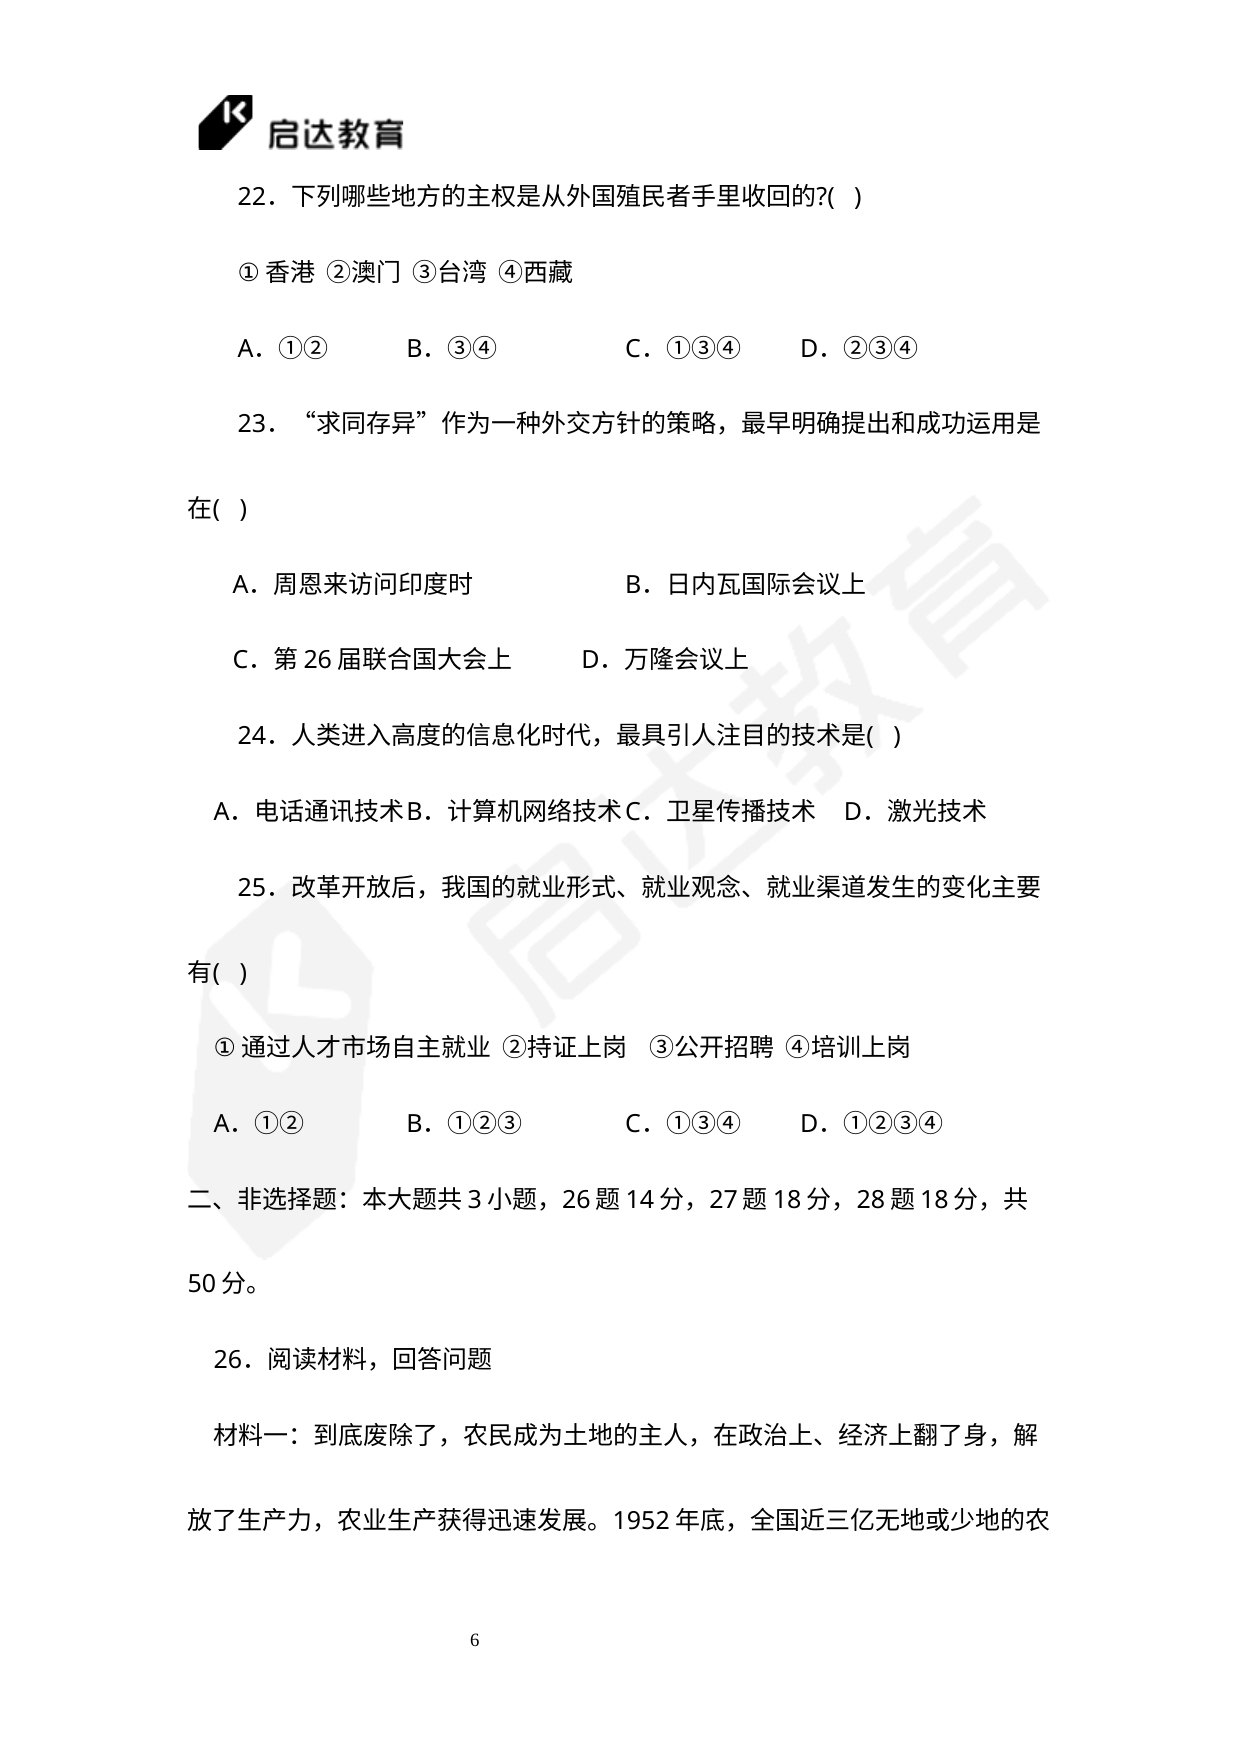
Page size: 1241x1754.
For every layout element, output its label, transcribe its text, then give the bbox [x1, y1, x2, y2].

picture [198, 95, 404, 150]
text A．周恩来访问印度时 B．日内瓦国际会议上 [187, 550, 1053, 615]
text 26．阅读材料，回答问题 [187, 1325, 1053, 1390]
text A．①② B．③④ C．①③④ D．②③④ [187, 314, 1053, 379]
text ①香港 ②澳门 ③台湾 ④西藏 [187, 238, 1053, 303]
text A．电话通讯技术 B．计算机网络技术 C．卫星传播技术 D．激光技术 [187, 777, 1053, 842]
text ①通过人才市场自主就业 ②持证上岗 ③公开招聘 ④培训上岗 [187, 1013, 1053, 1078]
text 22．下列哪些地方的主权是从外国殖民者手里收回的?( ) [187, 162, 1053, 227]
text 23．“求同存异”作为一种外交方针的策略，最早明确提出和成功运用是在( ) [187, 389, 1053, 539]
text A．①② B．①②③ C．①③④ D．①②③④ [187, 1089, 1053, 1154]
text C．第26届联合国大会上 D．万隆会议上 [187, 626, 1053, 691]
text 二、非选择题：本大题共3小题，26题14分，27题18分，28题18分，共50分。 [187, 1165, 1053, 1314]
text 25．改革开放后，我国的就业形式、就业观念、就业渠道发生的变化主要有( ) [187, 853, 1053, 1003]
text 材料一：到底废除了，农民成为土地的主人，在政治上、经济上翻了身，解放了生产力，农业生产获得迅速发展。1952年底，全国近三亿无地或少地的农民分到了土地。存在中国两千多年的封建土地制度被彻底推翻。 [187, 1401, 1053, 1551]
text 24．人类进入高度的信息化时代，最具引人注目的技术是( ) [187, 701, 1053, 766]
